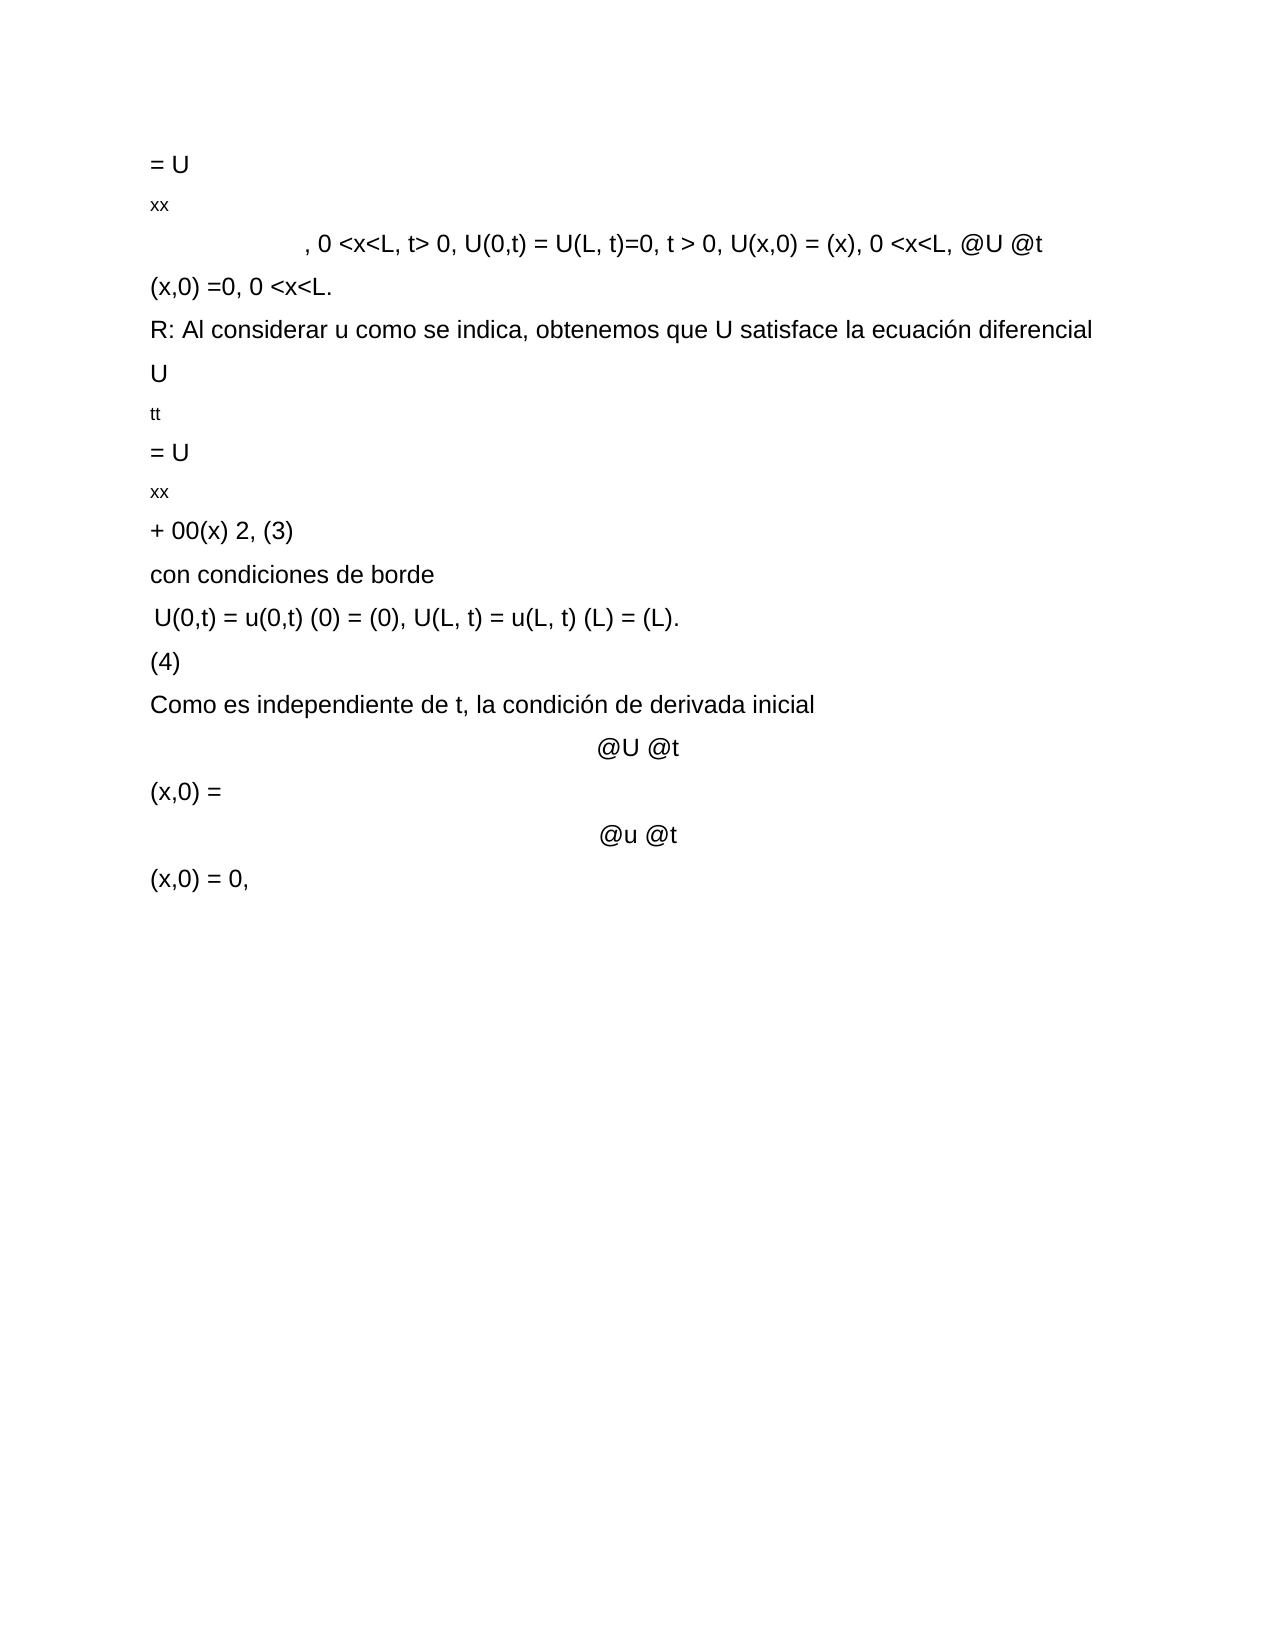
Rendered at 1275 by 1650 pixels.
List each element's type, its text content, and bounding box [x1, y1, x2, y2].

text (4) [150, 647, 1125, 675]
text xx [150, 481, 1125, 503]
text tt [150, 402, 1125, 424]
text (x,0) = [150, 777, 1125, 806]
text , 0 <x<L, t> 0, U(0,t) = U(L, t)=0, t > 0, U(x,0) = (x), 0 <x<L, @U @t [150, 229, 1125, 257]
text @u @t [150, 820, 1125, 849]
text = U [150, 438, 1125, 466]
text + 00(x) 2, (3) [150, 516, 1125, 545]
text (x,0) =0, 0 <x<L. [150, 272, 1125, 301]
text @U @t [150, 733, 1125, 762]
text con condiciones de borde [150, 560, 1125, 588]
text xx [150, 193, 1125, 215]
text = U [150, 150, 1125, 179]
text U(0,t) = u(0,t) (0) = (0), U(L, t) = u(L, t) (L) = (L). [150, 603, 1125, 632]
text Como es independiente de t, la condición de derivada inicial [150, 690, 1125, 719]
text U [150, 359, 1125, 388]
text R: Al considerar u como se indica, obtenemos que U satisface la ecuación diferencial [150, 316, 1125, 344]
text (x,0) = 0, [150, 864, 1125, 892]
